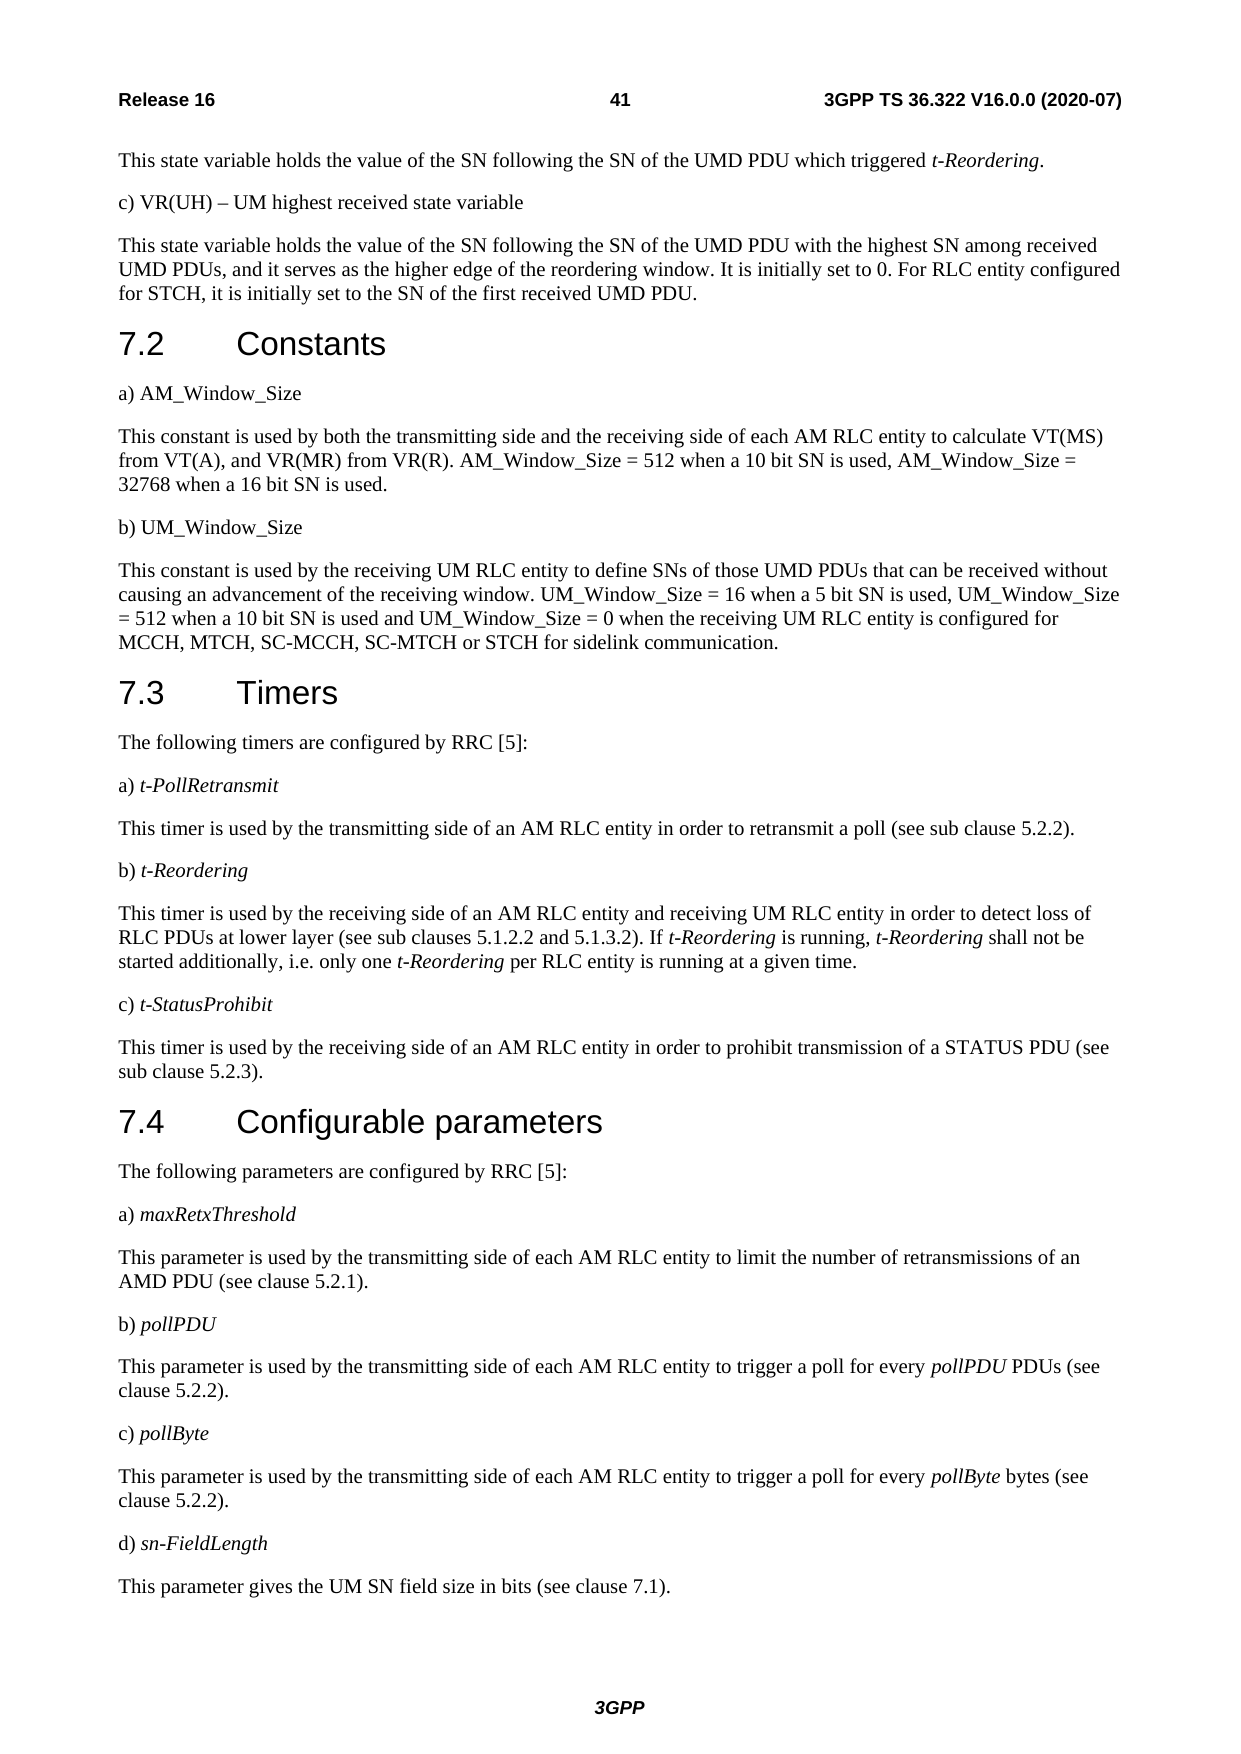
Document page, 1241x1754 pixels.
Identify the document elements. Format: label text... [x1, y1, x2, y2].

text a) maxRetxThreshold [118, 1202, 1122, 1226]
text The following parameters are configured by RRC [5]: [118, 1159, 1122, 1183]
text This state variable holds the value of the SN following the SN of the UMD PDU with the highest SN among received UMD PDUs, and it serves as the higher edge of the reordering window. It is initially set to 0. For RLC entity configured for STCH, it is initially set to the SN of the first received UMD PDU. [118, 233, 1122, 305]
text The following timers are configured by RRC [5]: [118, 730, 1122, 754]
text b) pollPDU [118, 1312, 1122, 1336]
subtitle 7.4 Configurable parameters [118, 1102, 1122, 1140]
text a) t-PollRetransmit [118, 773, 1122, 797]
text This timer is used by the transmitting side of an AM RLC entity in order to retransmit a poll (see sub clause 5.2.2). [118, 816, 1122, 840]
text This parameter is used by the transmitting side of each AM RLC entity to trigger a poll for every pollByte bytes (see clause 5.2.2). [118, 1464, 1122, 1512]
text c) t-StatusProhibit [118, 992, 1122, 1016]
text b) UM_Window_Size [118, 515, 1122, 539]
text This state variable holds the value of the SN following the SN of the UMD PDU which triggered t-Reordering. [118, 147, 1122, 172]
text This timer is used by the receiving side of an AM RLC entity and receiving UM RLC entity in order to detect loss of RLC PDUs at lower layer (see sub clauses 5.1.2.2 and 5.1.3.2). If t-Reordering is running, t-Reordering shall not be started additionally, i.e. only one t-Reordering per RLC entity is running at a given time. [118, 901, 1122, 973]
text b) t-Reordering [118, 858, 1122, 882]
text a) AM_Window_Size [118, 381, 1122, 405]
subtitle 7.2 Constants [118, 324, 1122, 362]
text This parameter is used by the transmitting side of each AM RLC entity to trigger a poll for every pollPDU PDUs (see clause 5.2.2). [118, 1354, 1122, 1402]
text c) pollByte [118, 1421, 1122, 1445]
text This parameter gives the UM SN field size in bits (see clause 7.1). [118, 1574, 1122, 1598]
text This constant is used by both the transmitting side and the receiving side of each AM RLC entity to calculate VT(MS) from VT(A), and VR(MR) from VR(R). AM_Window_Size = 512 when a 10 bit SN is used, AM_Window_Size = 32768 when a 16 bit SN is used. [118, 424, 1122, 496]
text c) VR(UH) – UM highest received state variable [118, 190, 1122, 214]
text d) sn-FieldLength [118, 1531, 1122, 1555]
subtitle 7.3 Timers [118, 673, 1122, 711]
text This parameter is used by the transmitting side of each AM RLC entity to limit the number of retransmissions of an AMD PDU (see clause 5.2.1). [118, 1245, 1122, 1293]
text This constant is used by the receiving UM RLC entity to define SNs of those UMD PDUs that can be received without causing an advancement of the receiving window. UM_Window_Size = 16 when a 5 bit SN is used, UM_Window_Size = 512 when a 10 bit SN is used and UM_Window_Size = 0 when the receiving UM RLC entity is configured for MCCH, MTCH, SC-MCCH, SC-MTCH or STCH for sidelink communication. [118, 558, 1122, 654]
text This timer is used by the receiving side of an AM RLC entity in order to prohibit transmission of a STATUS PDU (see sub clause 5.2.3). [118, 1035, 1122, 1083]
